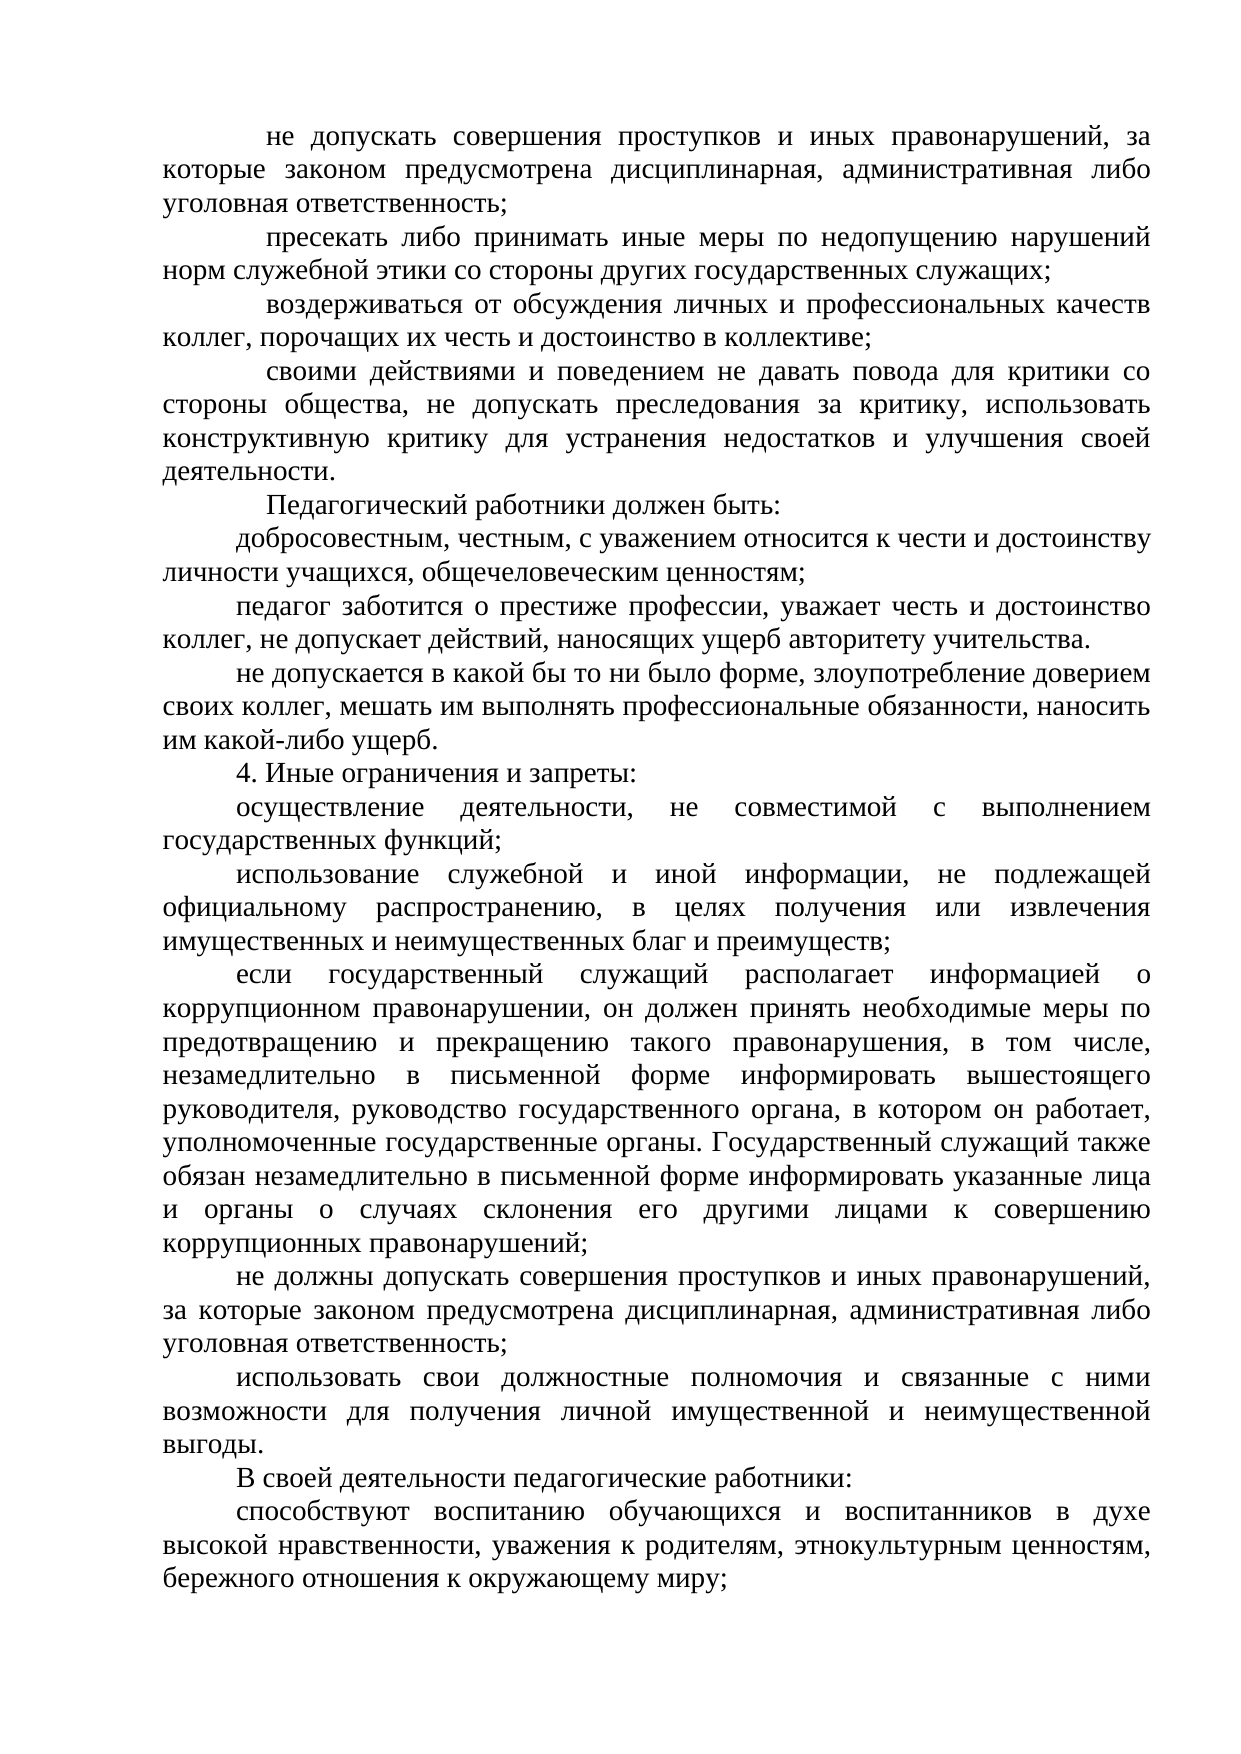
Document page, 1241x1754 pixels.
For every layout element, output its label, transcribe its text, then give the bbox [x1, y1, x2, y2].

text пресекать либо принимать иные меры по недопущению нарушений норм служебной этики со стороны других государственных служащих; [162, 219, 1152, 286]
text своими действиями и поведением не давать повода для критики со стороны общества, не допускать преследования за критику, использовать конструктивную критику для устранения недостатков и улучшения своей деятельности. [162, 353, 1152, 487]
text педагог заботится о престиже профессии, уважает честь и достоинство коллег, не допускает действий, наносящих ущерб авторитету учительства. [162, 588, 1152, 655]
text Педагогический работники должен быть: [162, 487, 1152, 521]
text использовать свои должностные полномочия и связанные с ними возможности для получения личной имущественной и неимущественной выгоды. [162, 1359, 1152, 1460]
text использование служебной и иной информации, не подлежащей официальному распространению, в целях получения или извлечения имущественных и неимущественных благ и преимуществ; [162, 856, 1152, 957]
text не допускать совершения проступков и иных правонарушений, за которые законом предусмотрена дисциплинарная, административная либо уголовная ответственность; [162, 118, 1152, 219]
text В своей деятельности педагогические работники: [162, 1460, 1152, 1493]
text если государственный служащий располагает информацией о коррупционном правонарушении, он должен принять необходимые меры по предотвращению и прекращению такого правонарушения, в том числе, незамедлительно в письменной форме информировать вышестоящего руководителя, руководство государственного органа, в котором он работает, уполномоченные государственные органы. Государственный служащий также обязан незамедлительно в письменной форме информировать указанные лица и органы о случаях склонения его другими лицами к совершению коррупционных правонарушений; [162, 957, 1152, 1258]
text 4. Иные ограничения и запреты: [162, 755, 1152, 789]
text способствуют воспитанию обучающихся и воспитанников в духе высокой нравственности, уважения к родителям, этнокультурным ценностям, бережного отношения к окружающему миру; [162, 1493, 1152, 1594]
text воздерживаться от обсуждения личных и профессиональных качеств коллег, порочащих их честь и достоинство в коллективе; [162, 286, 1152, 353]
text добросовестным, честным, с уважением относится к чести и достоинству личности учащихся, общечеловеческим ценностям; [162, 521, 1152, 588]
text осуществление деятельности, не совместимой с выполнением государственных функций; [162, 789, 1152, 856]
text не допускается в какой бы то ни было форме, злоупотребление доверием своих коллег, мешать им выполнять профессиональные обязанности, наносить им какой-либо ущерб. [162, 655, 1152, 755]
text не должны допускать совершения проступков и иных правонарушений, за которые законом предусмотрена дисциплинарная, административная либо уголовная ответственность; [162, 1258, 1152, 1359]
